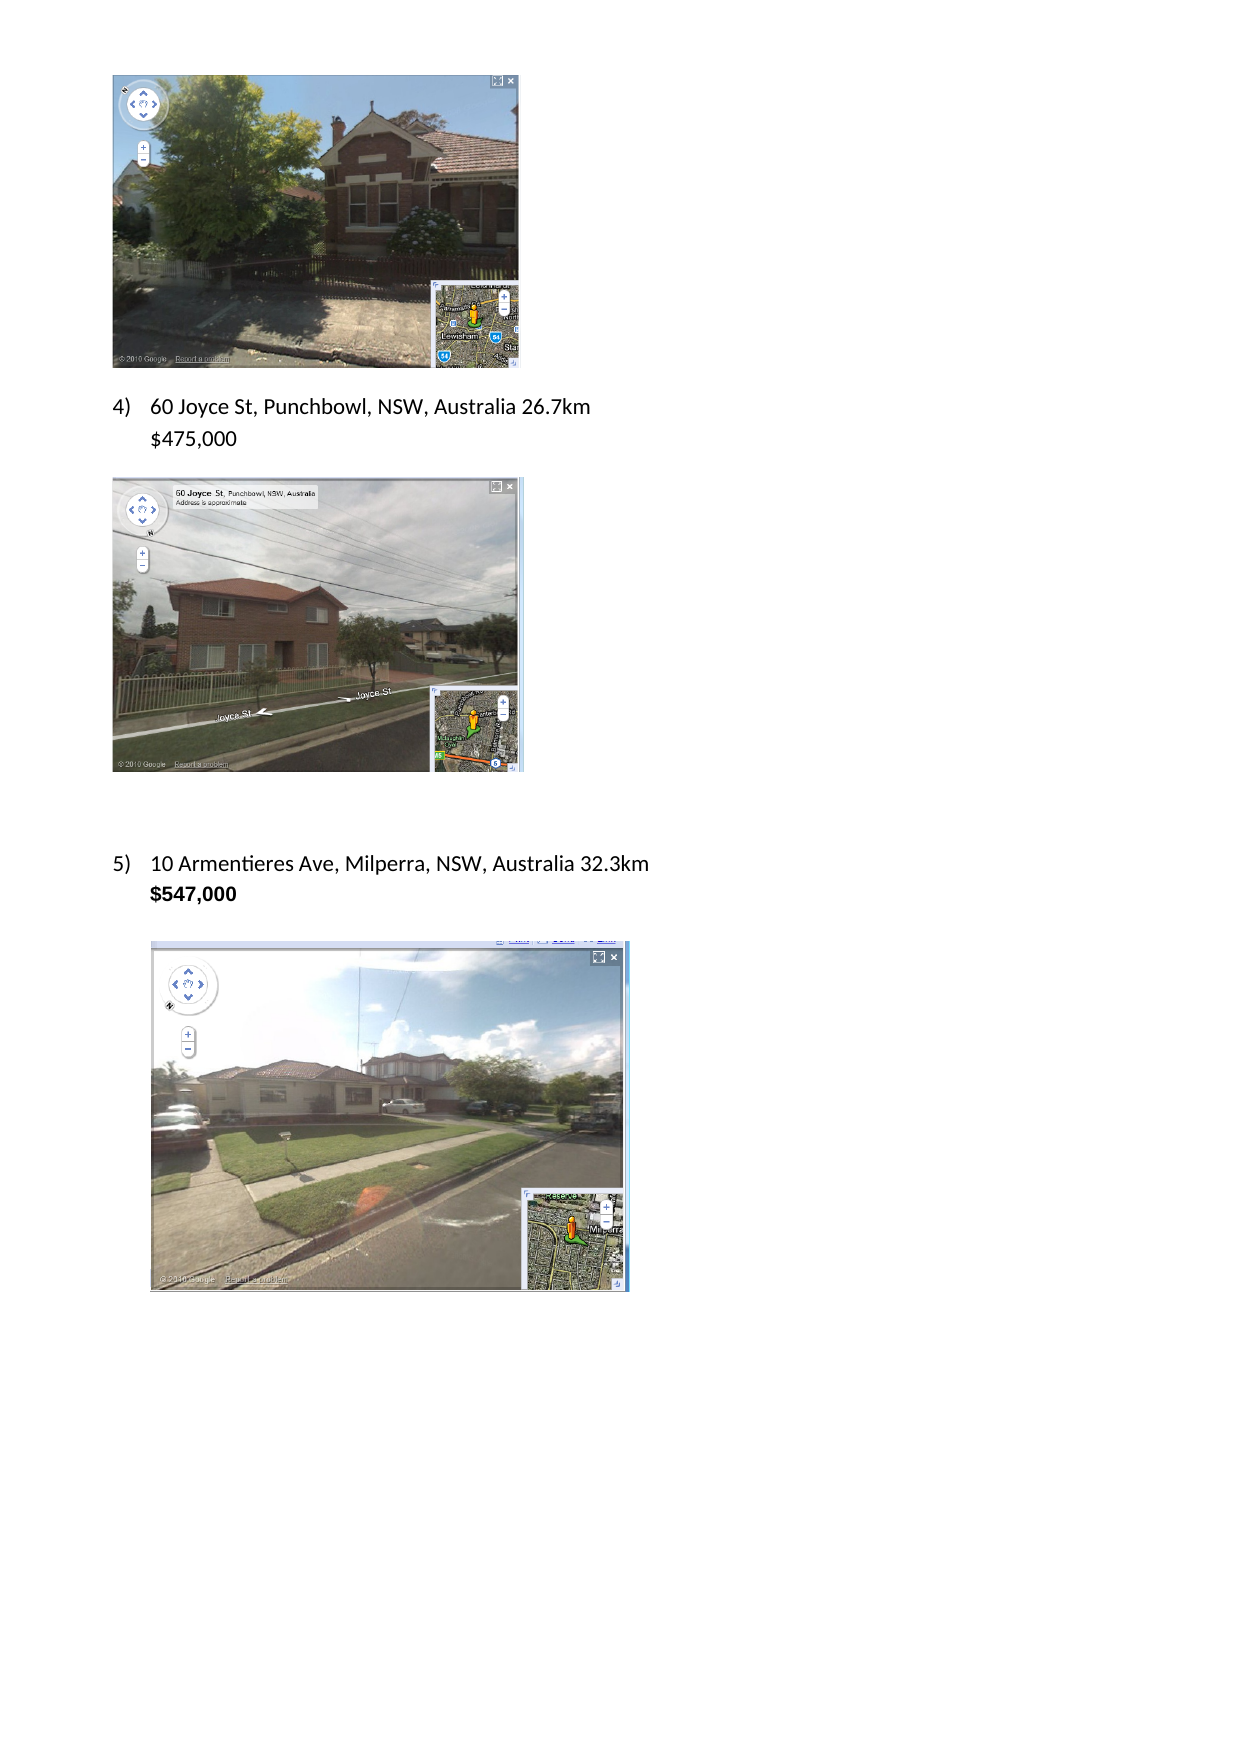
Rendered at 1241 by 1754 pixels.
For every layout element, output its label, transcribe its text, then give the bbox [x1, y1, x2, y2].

list 60 Joyce St, Punchbowl, NSW, Australia 26.7km [112, 392, 1165, 420]
list $475,000 [150, 424, 1165, 452]
picture [150, 941, 630, 1292]
picture [112, 75, 521, 368]
list $547,000 [150, 881, 1165, 905]
picture [112, 477, 524, 772]
list 10 Armentieres Ave, Milperra, NSW, Australia 32.3km [112, 849, 1165, 877]
